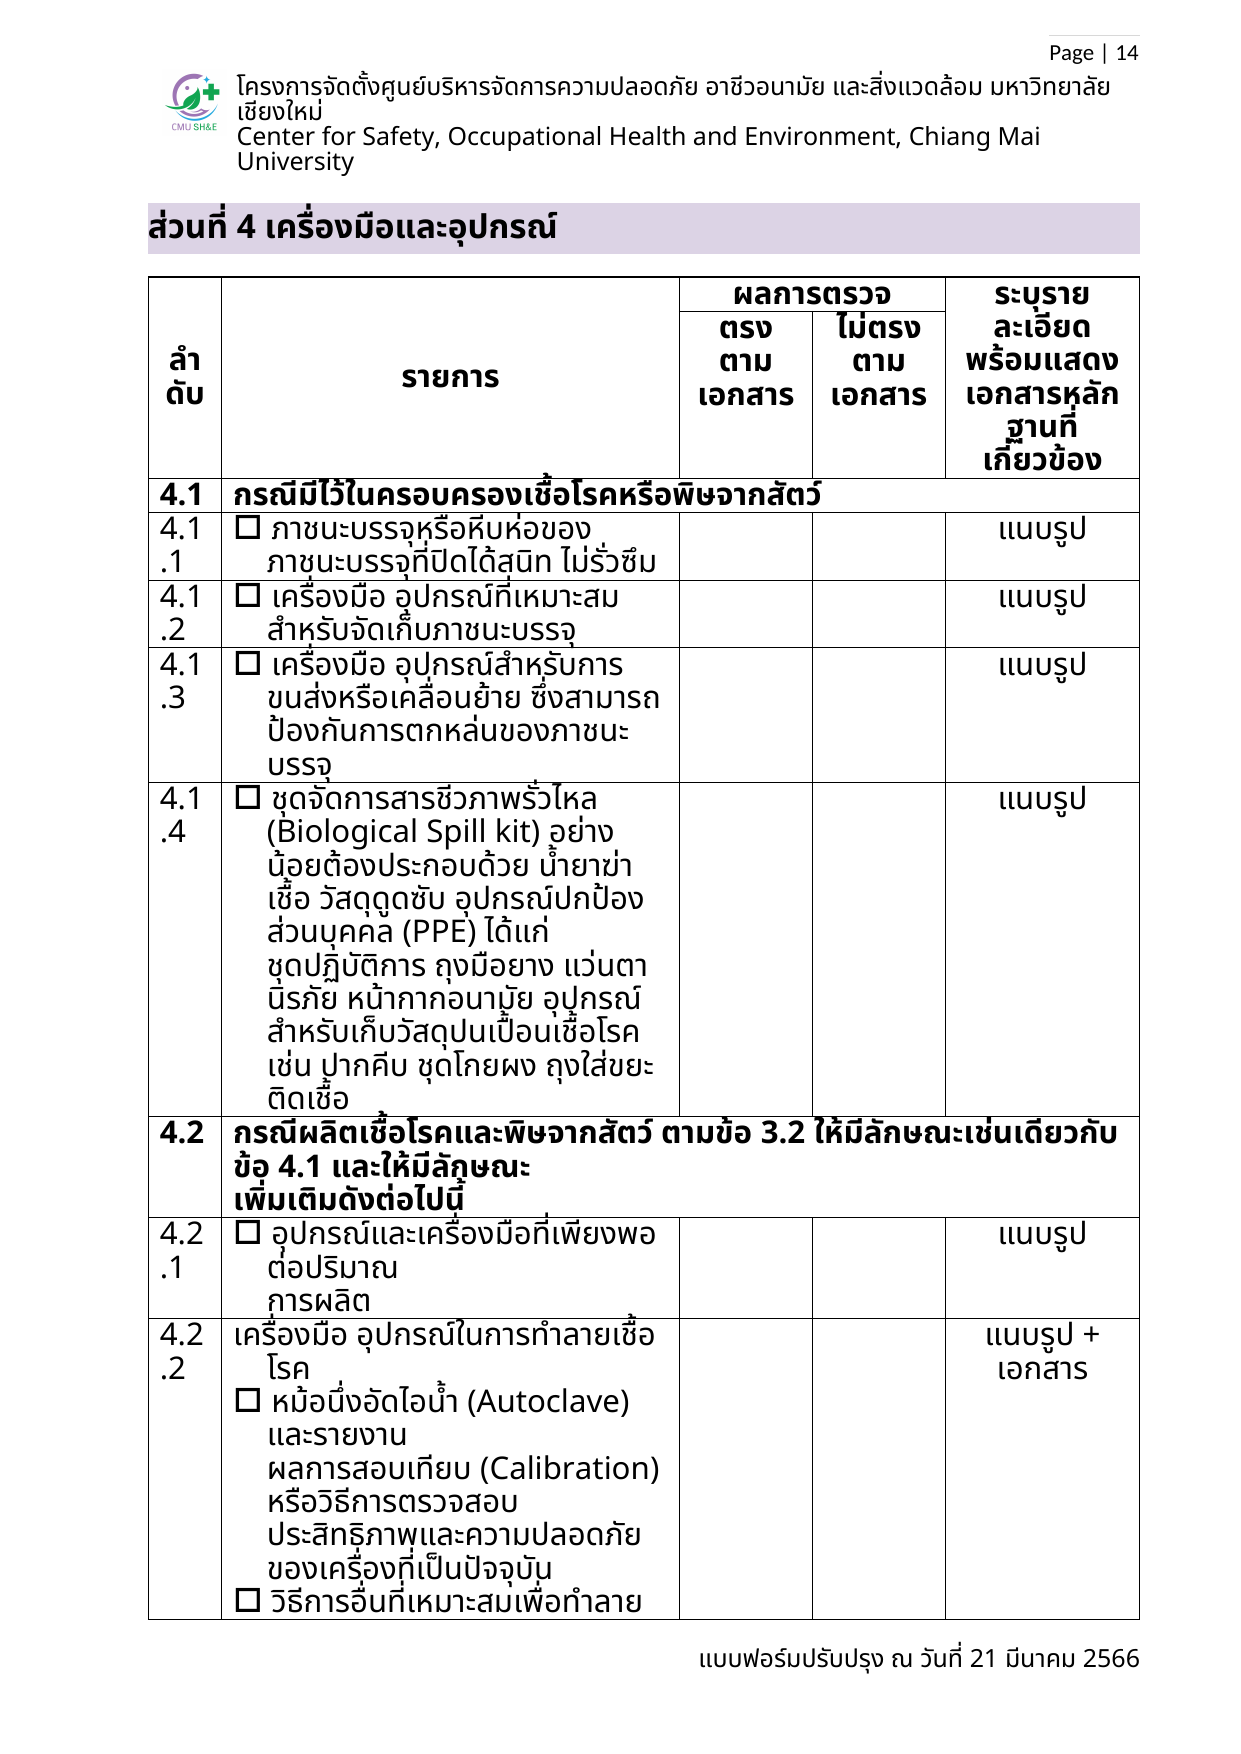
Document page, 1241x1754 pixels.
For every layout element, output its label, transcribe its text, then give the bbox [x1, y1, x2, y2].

table_cell แนบรูป [946, 513, 1139, 579]
table_header รายการ [222, 278, 679, 477]
table_cell แนบรูป [946, 783, 1139, 1116]
table_cell กรณีผลิตเชื้อโรคและพิษจากสัตว์ ตามข้อ 3.2 ให้มีลักษณะเช่นเดียวกับข้อ 4.1 และให้มีลักษณะ เพิ่มเติมดังต่อไปนี้ [222, 1117, 1139, 1217]
table_cell [680, 513, 812, 579]
table_cell 4.1.4 [149, 783, 221, 1116]
table_cell [813, 1319, 945, 1619]
table_cell แนบรูป [946, 581, 1139, 647]
table_cell [813, 648, 945, 782]
table_cell 4.1.3 [149, 648, 221, 782]
table_cell แนบรูป + เอกสาร [946, 1319, 1139, 1619]
table_cell 4.2 [149, 1117, 221, 1217]
table_cell [813, 581, 945, 647]
table_cell [680, 1319, 812, 1619]
table_header ผลการตรวจ [680, 278, 945, 311]
table_cell กรณีมีไว้ในครอบครองเชื้อโรคหรือพิษจากสัตว์ [222, 479, 1139, 512]
table_cell เครื่องมือ อุปกรณ์สำหรับการขนส่งหรือเคลื่อนย้าย ซึ่งสามารถป้องกันการตกหล่นของภาชนะบรรจุ [222, 648, 679, 782]
table_cell ภาชนะบรรจุหรือหีบห่อของภาชนะบรรจุที่ปิดได้สนิท ไม่รั่วซึม [222, 513, 679, 579]
table_cell 4.2.1 [149, 1218, 221, 1318]
table_cell 4.1 [149, 479, 221, 512]
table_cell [222, 1319, 679, 1619]
table_cell ไม่ตรง ตามเอกสาร [813, 312, 945, 477]
table_cell 4.1.2 [149, 581, 221, 647]
table_cell แนบรูป [946, 648, 1139, 782]
table_cell ชุดจัดการสารชีวภาพรั่วไหล (Biological Spill kit) อย่างน้อยต้องประกอบด้วย น้ำยาฆ่าเชื้อ วัสดุดูดซับ อุปกรณ์ปกป้องส่วนบุคคล (PPE) ได้แก่ ชุดปฏิบัติการ ถุงมือยาง แว่นตานิรภัย หน้ากากอนามัย อุปกรณ์สำหรับเก็บวัสดุปนเปื้อนเชื้อโรค เช่น ปากคีบ ชุดโกยผง ถุงใส่ขยะติดเชื้อ [222, 783, 679, 1116]
table_cell [680, 648, 812, 782]
table_cell [813, 783, 945, 1116]
table_cell 4.1.1 [149, 513, 221, 579]
table_cell [813, 1218, 945, 1318]
table_cell 4.2.2 [149, 1319, 221, 1619]
table_cell อุปกรณ์และเครื่องมือที่เพียงพอต่อปริมาณ การผลิต [222, 1218, 679, 1318]
picture [161, 69, 227, 136]
table_cell [680, 1218, 812, 1318]
table_cell [680, 783, 812, 1116]
table_cell [813, 513, 945, 579]
table_cell ตรง ตามเอกสาร [680, 312, 812, 477]
text ส่วนที่ 4 เครื่องมือและอุปกรณ์ [148, 203, 1140, 254]
table_cell แนบรูป [946, 1218, 1139, 1318]
table_header ระบุรายละเอียดพร้อมแสดงเอกสารหลักฐานที่เกี่ยวข้อง [946, 278, 1139, 477]
table_header ลำดับ [149, 278, 221, 477]
table_cell [680, 581, 812, 647]
table_cell เครื่องมือ อุปกรณ์ที่เหมาะสมสำหรับจัดเก็บภาชนะบรรจุ [222, 581, 679, 647]
